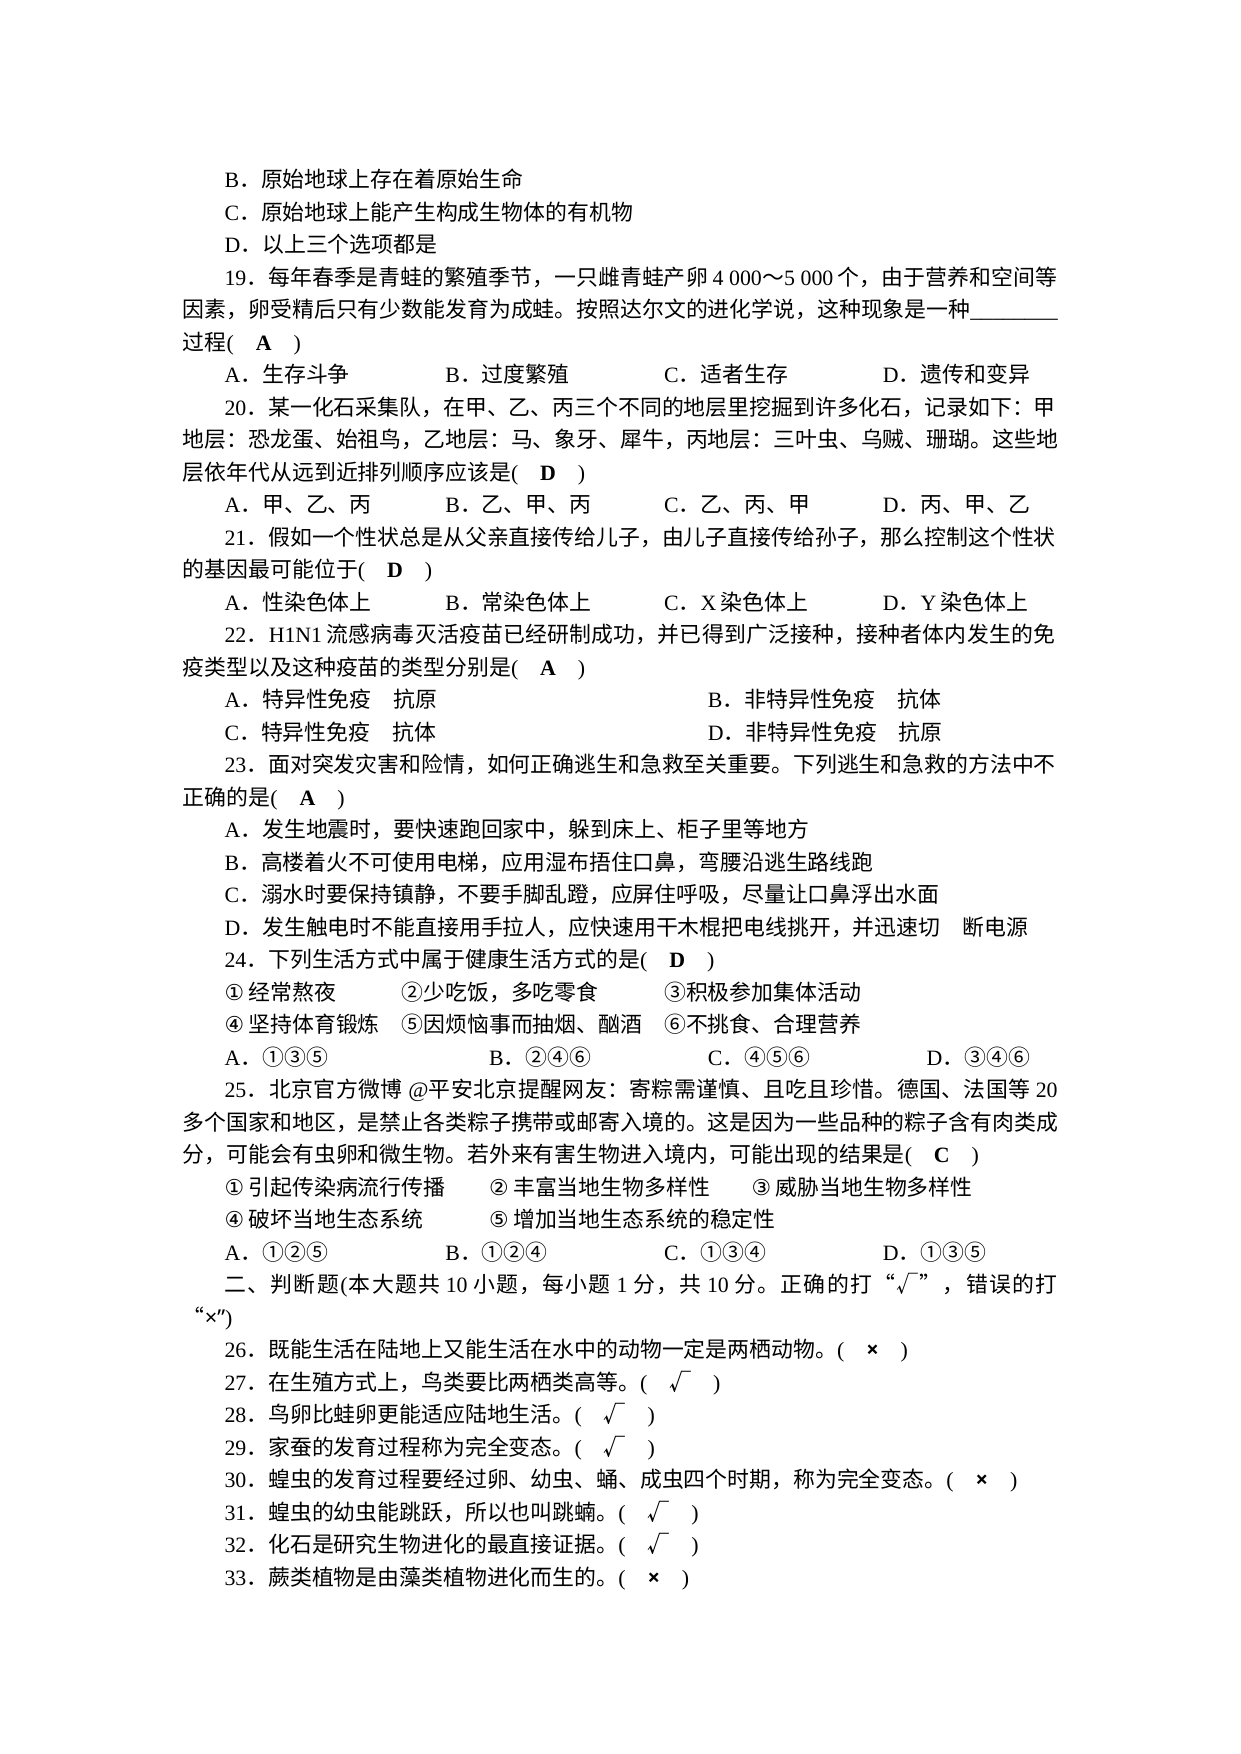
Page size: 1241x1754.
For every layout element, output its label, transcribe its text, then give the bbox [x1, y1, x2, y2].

text A．特异性免疫 抗原 B．非特异性免疫 抗体 [183, 682, 1058, 714]
text 27．在生殖方式上，鸟类要比两栖类高等。( √ ) [183, 1364, 1058, 1397]
text ①经常熬夜 ②少吃饭，多吃零食 ③积极参加集体活动 [183, 974, 1058, 1007]
text A．①③⑤ B．②④⑥ C．④⑤⑥ D．③④⑥ [183, 1039, 1058, 1072]
text 25．北京官方微博 @平安北京提醒网友：寄粽需谨慎、且吃且珍惜。德国、法国等20多个国家和地区，是禁止各类粽子携带或邮寄入境的。这是因为一些品种的粽子含有肉类成分，可能会有虫卵和微生物。若外来有害生物进入境内，可能出现的结果是( C ) [183, 1072, 1058, 1169]
text 28．鸟卵比蛙卵更能适应陆地生活。( √ ) [183, 1397, 1058, 1429]
text 31．蝗虫的幼虫能跳跃，所以也叫跳蝻。( √ ) [183, 1494, 1058, 1527]
text 二、判断题(本大题共10小题，每小题1分，共10分。正确的打“√”，错误的打“×”) [183, 1267, 1058, 1332]
text B．原始地球上存在着原始生命 [183, 162, 1058, 194]
text A．①②⑤ B．①②④ C．①③④ D．①③⑤ [183, 1234, 1058, 1267]
text C．特异性免疫 抗体 D．非特异性免疫 抗原 [183, 714, 1058, 747]
text 21．假如一个性状总是从父亲直接传给儿子，由儿子直接传给孙子，那么控制这个性状的基因最可能位于( D ) [183, 519, 1058, 584]
text 23．面对突发灾害和险情，如何正确逃生和急救至关重要。下列逃生和急救的方法中不正确的是( A ) [183, 747, 1058, 812]
text A．发生地震时，要快速跑回家中，躲到床上、柜子里等地方 [183, 812, 1058, 844]
text C．原始地球上能产生构成生物体的有机物 [183, 194, 1058, 227]
text C．溺水时要保持镇静，不要手脚乱蹬，应屏住呼吸，尽量让口鼻浮出水面 [183, 877, 1058, 909]
text 33．蕨类植物是由藻类植物进化而生的。( × ) [183, 1559, 1058, 1592]
text 32．化石是研究生物进化的最直接证据。( √ ) [183, 1527, 1058, 1559]
text ④坚持体育锻炼 ⑤因烦恼事而抽烟、酗酒 ⑥不挑食、合理营养 [183, 1007, 1058, 1039]
text B．高楼着火不可使用电梯，应用湿布捂住口鼻，弯腰沿逃生路线跑 [183, 844, 1058, 877]
text D．以上三个选项都是 [183, 227, 1058, 259]
text A．性染色体上 B．常染色体上 C．X染色体上 D．Y染色体上 [183, 584, 1058, 617]
text 29．家蚕的发育过程称为完全变态。( √ ) [183, 1429, 1058, 1462]
text 22．H1N1流感病毒灭活疫苗已经研制成功，并已得到广泛接种，接种者体内发生的免疫类型以及这种疫苗的类型分别是( A ) [183, 617, 1058, 682]
text D．发生触电时不能直接用手拉人，应快速用干木棍把电线挑开，并迅速切 断电源 [183, 909, 1058, 942]
text 20．某一化石采集队，在甲、乙、丙三个不同的地层里挖掘到许多化石，记录如下：甲地层：恐龙蛋、始祖鸟，乙地层：马、象牙、犀牛，丙地层：三叶虫、乌贼、珊瑚。这些地层依年代从远到近排列顺序应该是( D ) [183, 389, 1058, 487]
text A．生存斗争 B．过度繁殖 C．适者生存 D．遗传和变异 [183, 357, 1058, 389]
text ④破坏当地生态系统 ⑤增加当地生态系统的稳定性 [183, 1202, 1058, 1234]
text 24．下列生活方式中属于健康生活方式的是( D ) [183, 942, 1058, 974]
text A．甲、乙、丙 B．乙、甲、丙 C．乙、丙、甲 D．丙、甲、乙 [183, 487, 1058, 519]
text 19．每年春季是青蛙的繁殖季节，一只雌青蛙产卵4 000～5 000个，由于营养和空间等因素，卵受精后只有少数能发育为成蛙。按照达尔文的进化学说，这种现象是一种________过程( A ) [183, 259, 1058, 357]
text 30．蝗虫的发育过程要经过卵、幼虫、蛹、成虫四个时期，称为完全变态。( × ) [183, 1462, 1058, 1494]
text 26．既能生活在陆地上又能生活在水中的动物一定是两栖动物。( × ) [183, 1332, 1058, 1364]
text ①引起传染病流行传播 ②丰富当地生物多样性 ③威胁当地生物多样性 [183, 1169, 1058, 1202]
